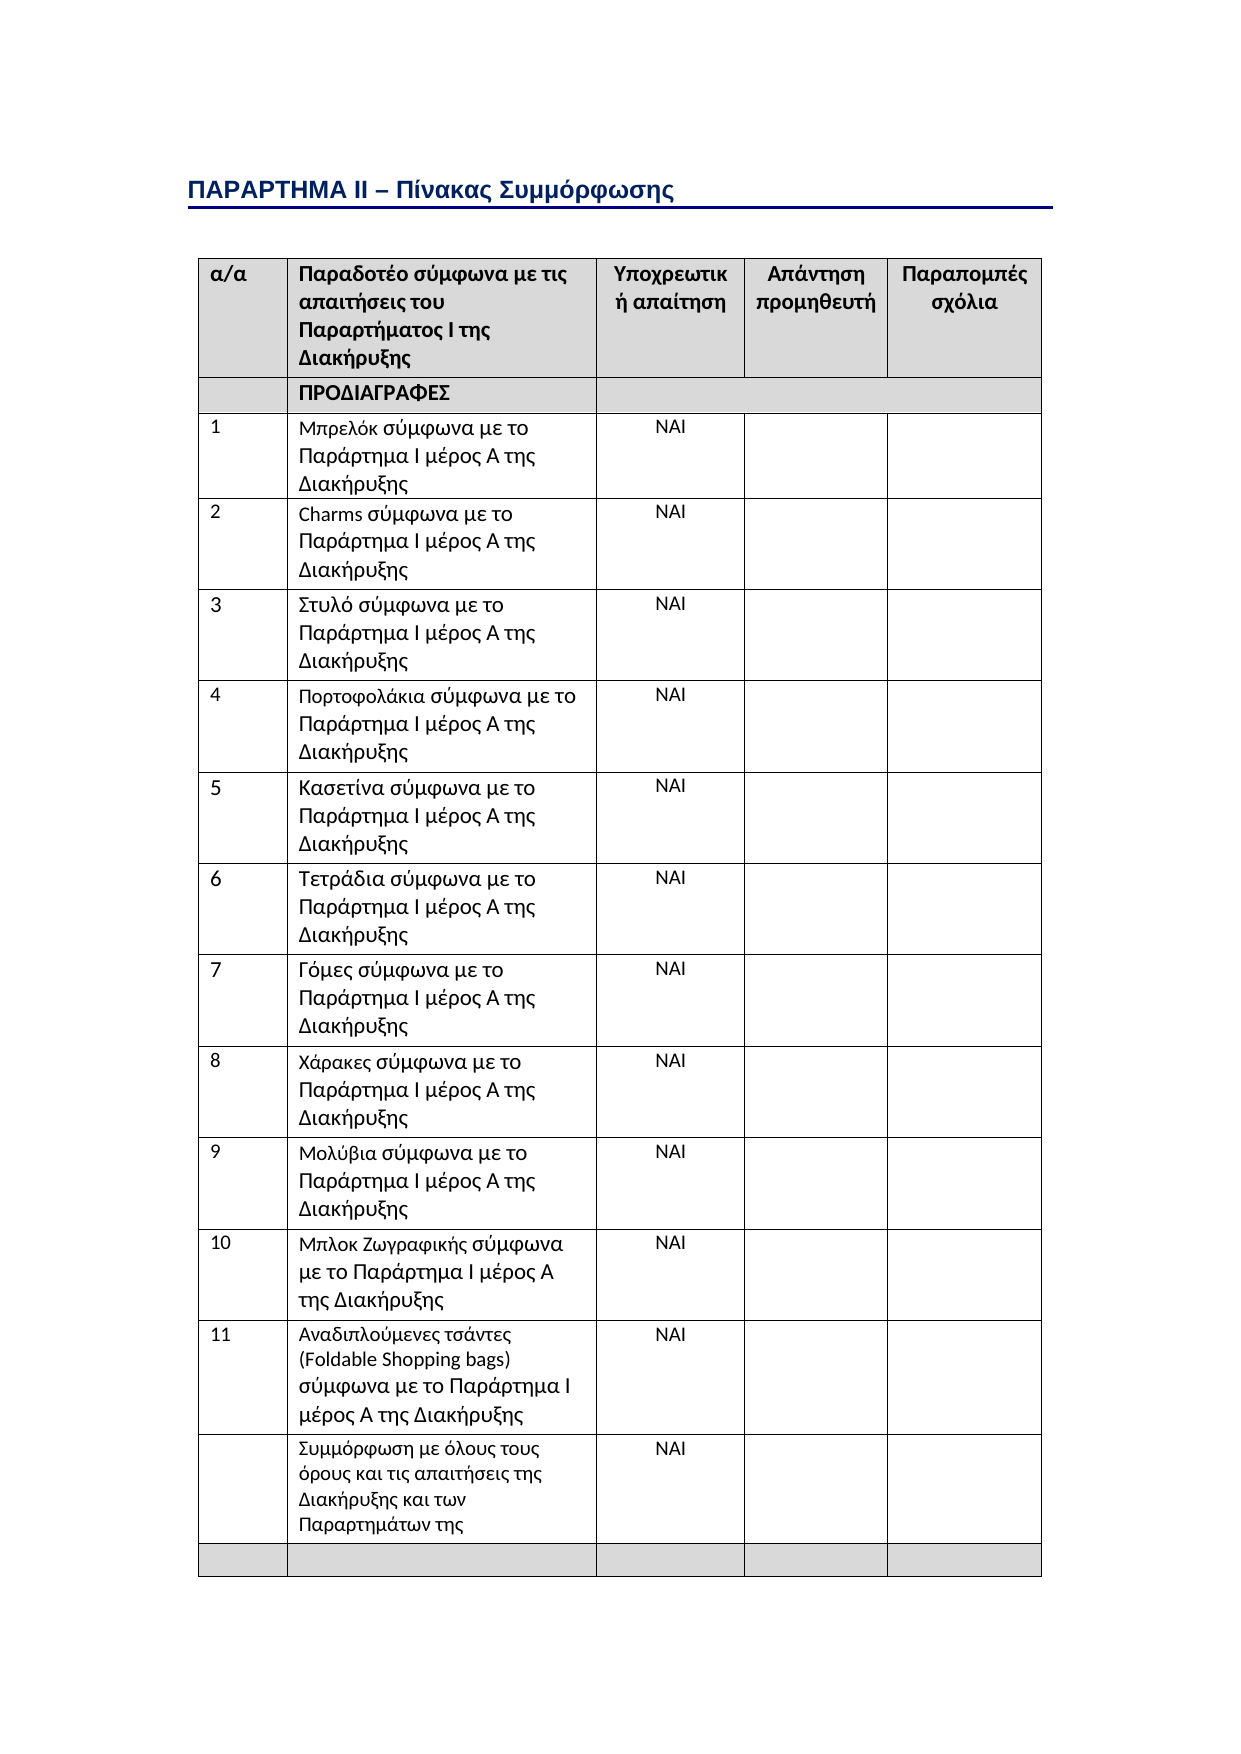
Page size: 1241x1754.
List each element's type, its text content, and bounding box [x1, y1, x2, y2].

table_cell ΝΑΙ [597, 1138, 744, 1228]
table_cell Πορτοφολάκια σύμφωνα με το Παράρτημα Ι μέρος Α της Διακήρυξης [288, 681, 596, 772]
table_cell Μπλοκ Ζωγραφικής σύμφωνα με το Παράρτημα Ι μέρος Α της Διακήρυξης [288, 1230, 596, 1320]
table_cell [745, 681, 887, 772]
table_cell [745, 864, 887, 954]
table_cell Τετράδια σύμφωνα με το Παράρτημα Ι μέρος Α της Διακήρυξης [288, 864, 596, 954]
table_cell [199, 378, 287, 412]
table_cell [745, 773, 887, 863]
table_cell [888, 499, 1041, 589]
table_cell Συμμόρφωση με όλους τους όρους και τις απαιτήσεις της Διακήρυξης και των Παραρτημάτων της [288, 1435, 596, 1543]
table_cell [888, 681, 1041, 772]
table_cell [888, 864, 1041, 954]
table_cell [745, 414, 887, 498]
table_cell [745, 590, 887, 680]
table_cell [745, 1544, 887, 1576]
table_header Παραπομπές σχόλια [888, 259, 1041, 377]
table_cell 2 [199, 499, 287, 589]
table_cell [745, 1138, 887, 1228]
table_cell ΝΑΙ [597, 955, 744, 1046]
table_cell Στυλό σύμφωνα με το Παράρτημα Ι μέρος Α της Διακήρυξης [288, 590, 596, 680]
table_cell [888, 955, 1041, 1046]
table_cell 7 [199, 955, 287, 1046]
table_cell Χάρακες σύμφωνα με το Παράρτημα Ι μέρος Α της Διακήρυξης [288, 1047, 596, 1137]
table_cell [199, 1435, 287, 1543]
table_cell 1 [199, 414, 287, 498]
table_cell Μπρελόκ σύμφωνα με το Παράρτημα Ι μέρος Α της Διακήρυξης [288, 414, 596, 498]
table_cell ΝΑΙ [597, 499, 744, 589]
table_cell ΠΡΟΔΙΑΓΡΑΦΕΣ [288, 378, 596, 412]
table_cell ΝΑΙ [597, 773, 744, 863]
table_cell [888, 590, 1041, 680]
table_cell ΝΑΙ [597, 1435, 744, 1543]
table_cell 8 [199, 1047, 287, 1137]
table_cell ΝΑΙ [597, 1321, 744, 1434]
table_cell [199, 1544, 287, 1576]
table_header Παραδοτέο σύμφωνα με τις απαιτήσεις του Παραρτήματος Ι της Διακήρυξης [288, 259, 596, 377]
table_header Απάντηση προμηθευτή [745, 259, 887, 377]
table_cell [888, 1138, 1041, 1228]
table_cell [888, 1435, 1041, 1543]
table_cell [888, 1321, 1041, 1434]
table_cell [745, 499, 887, 589]
table_cell Μολύβια σύμφωνα με το Παράρτημα Ι μέρος Α της Διακήρυξης [288, 1138, 596, 1228]
table_header Υποχρεωτική απαίτηση [597, 259, 744, 377]
table_cell [745, 955, 887, 1046]
table_cell 5 [199, 773, 287, 863]
table_cell 9 [199, 1138, 287, 1228]
table_cell [888, 1047, 1041, 1137]
table_cell [888, 1230, 1041, 1320]
table_cell Γόμες σύμφωνα με το Παράρτημα Ι μέρος Α της Διακήρυξης [288, 955, 596, 1046]
table_cell [597, 378, 1041, 412]
table_cell 11 [199, 1321, 287, 1434]
table_cell Αναδιπλούμενες τσάντες (Foldable Shopping bags) σύμφωνα με το Παράρτημα Ι μέρος Α της Διακήρυξης [288, 1321, 596, 1434]
table_cell 3 [199, 590, 287, 680]
table_cell 4 [199, 681, 287, 772]
table_cell [888, 1544, 1041, 1576]
table_cell ΝΑΙ [597, 681, 744, 772]
table_cell [745, 1321, 887, 1434]
table_cell [888, 773, 1041, 863]
table_cell [888, 414, 1041, 498]
table_cell 10 [199, 1230, 287, 1320]
table_cell ΝΑΙ [597, 1047, 744, 1137]
table_cell [745, 1230, 887, 1320]
table_cell ΝΑΙ [597, 414, 744, 498]
table_cell [745, 1435, 887, 1543]
table_header α/α [199, 259, 287, 377]
table_cell ΝΑΙ [597, 1230, 744, 1320]
table_cell [288, 1544, 596, 1576]
table_cell Charms σύμφωνα με το Παράρτημα Ι μέρος Α της Διακήρυξης [288, 499, 596, 589]
table_cell ΝΑΙ [597, 590, 744, 680]
table_cell Κασετίνα σύμφωνα με το Παράρτημα Ι μέρος Α της Διακήρυξης [288, 773, 596, 863]
table_cell ΝΑΙ [597, 864, 744, 954]
table_cell [597, 1544, 744, 1576]
subtitle ΠΑΡΑΡΤΗΜΑ ΙΙ – Πίνακας Συμμόρφωσης [187, 175, 1053, 209]
table_cell 6 [199, 864, 287, 954]
table_cell [745, 1047, 887, 1137]
